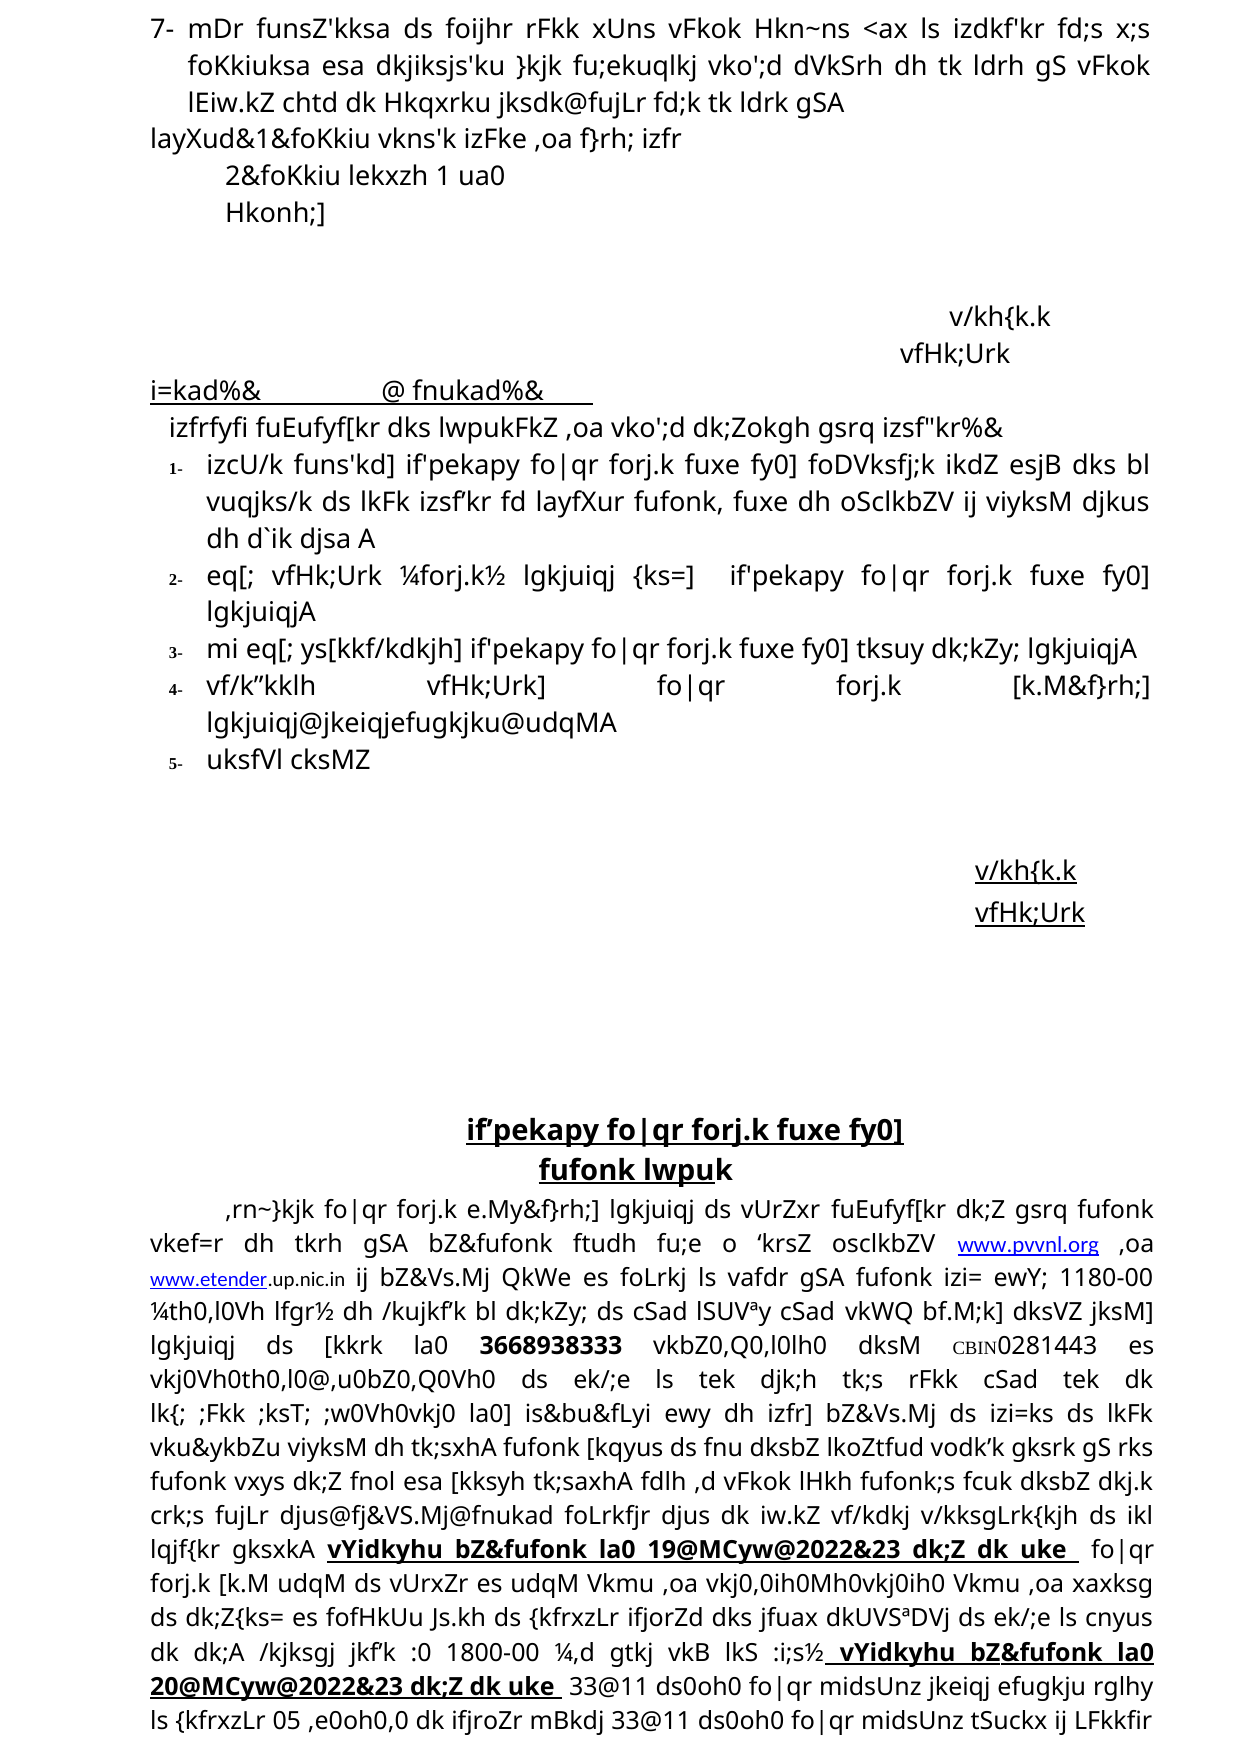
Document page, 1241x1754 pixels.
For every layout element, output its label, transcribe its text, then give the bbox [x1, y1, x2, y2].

text v/kh{k.k vfHk;Urk [975, 851, 1152, 930]
text fufonk lwpuk [150, 1149, 1152, 1188]
list vf/k”kklh vfHk;Urk] fo|qr forj.k [k.M&f}rh;] lgkjuiqj@jkeiqjefugkjku@udqMA [169, 667, 1152, 740]
text v/kh{k.k vfHk;Urk [900, 298, 1152, 372]
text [150, 1191, 1154, 1736]
text i=kad%& @ fnukad%& [150, 372, 1152, 408]
list mi eq[; ys[kkf/kdkjh] if'pekapy fo|qr forj.k fuxe fy0] tksuy dk;kZy; lgkjuiqjA [169, 630, 1152, 667]
list eq[; vfHk;Urk ¼forj.k½ lgkjuiqj {ks=] if'pekapy fo|qr forj.k fuxe fy0] lgkjuiqjA [169, 556, 1152, 630]
text izfrfyfi fuEufyf[kr dks lwpukFkZ ,oa vko';d dk;Zokgh gsrq izsf"kr%& [169, 408, 1152, 445]
list mDr funsZ'kksa ds foijhr rFkk xUns vFkok Hkn~ns <ax ls izdkf'kr fd;s x;s foKkiuksa esa dkjiksjs'ku }kjk fu;ekuqlkj vko';d dVkSrh dh tk ldrh gS vFkok lEiw.kZ chtd dk Hkqxrku jksdk@fujLr fd;k tk ldrk gSA [150, 9, 1152, 120]
text if’pekapy fo|qr forj.k fuxe fy0] [450, 1109, 1152, 1149]
list uksfVl cksMZ [169, 740, 1152, 777]
text layXud&1&foKkiu vkns'k izFke ,oa f}rh; izfr [150, 120, 1152, 157]
text 2&foKkiu lekxzh 1 ua0 Hkonh;] [225, 157, 1152, 231]
list izcU/k funs'kd] if'pekapy fo|qr forj.k fuxe fy0] foDVksfj;k ikdZ esjB dks bl vuqjks/k ds lkFk izsf’kr fd layfXur fufonk, fuxe dh oSclkbZV ij viyksM djkus dh d`ik djsa A [169, 445, 1152, 556]
